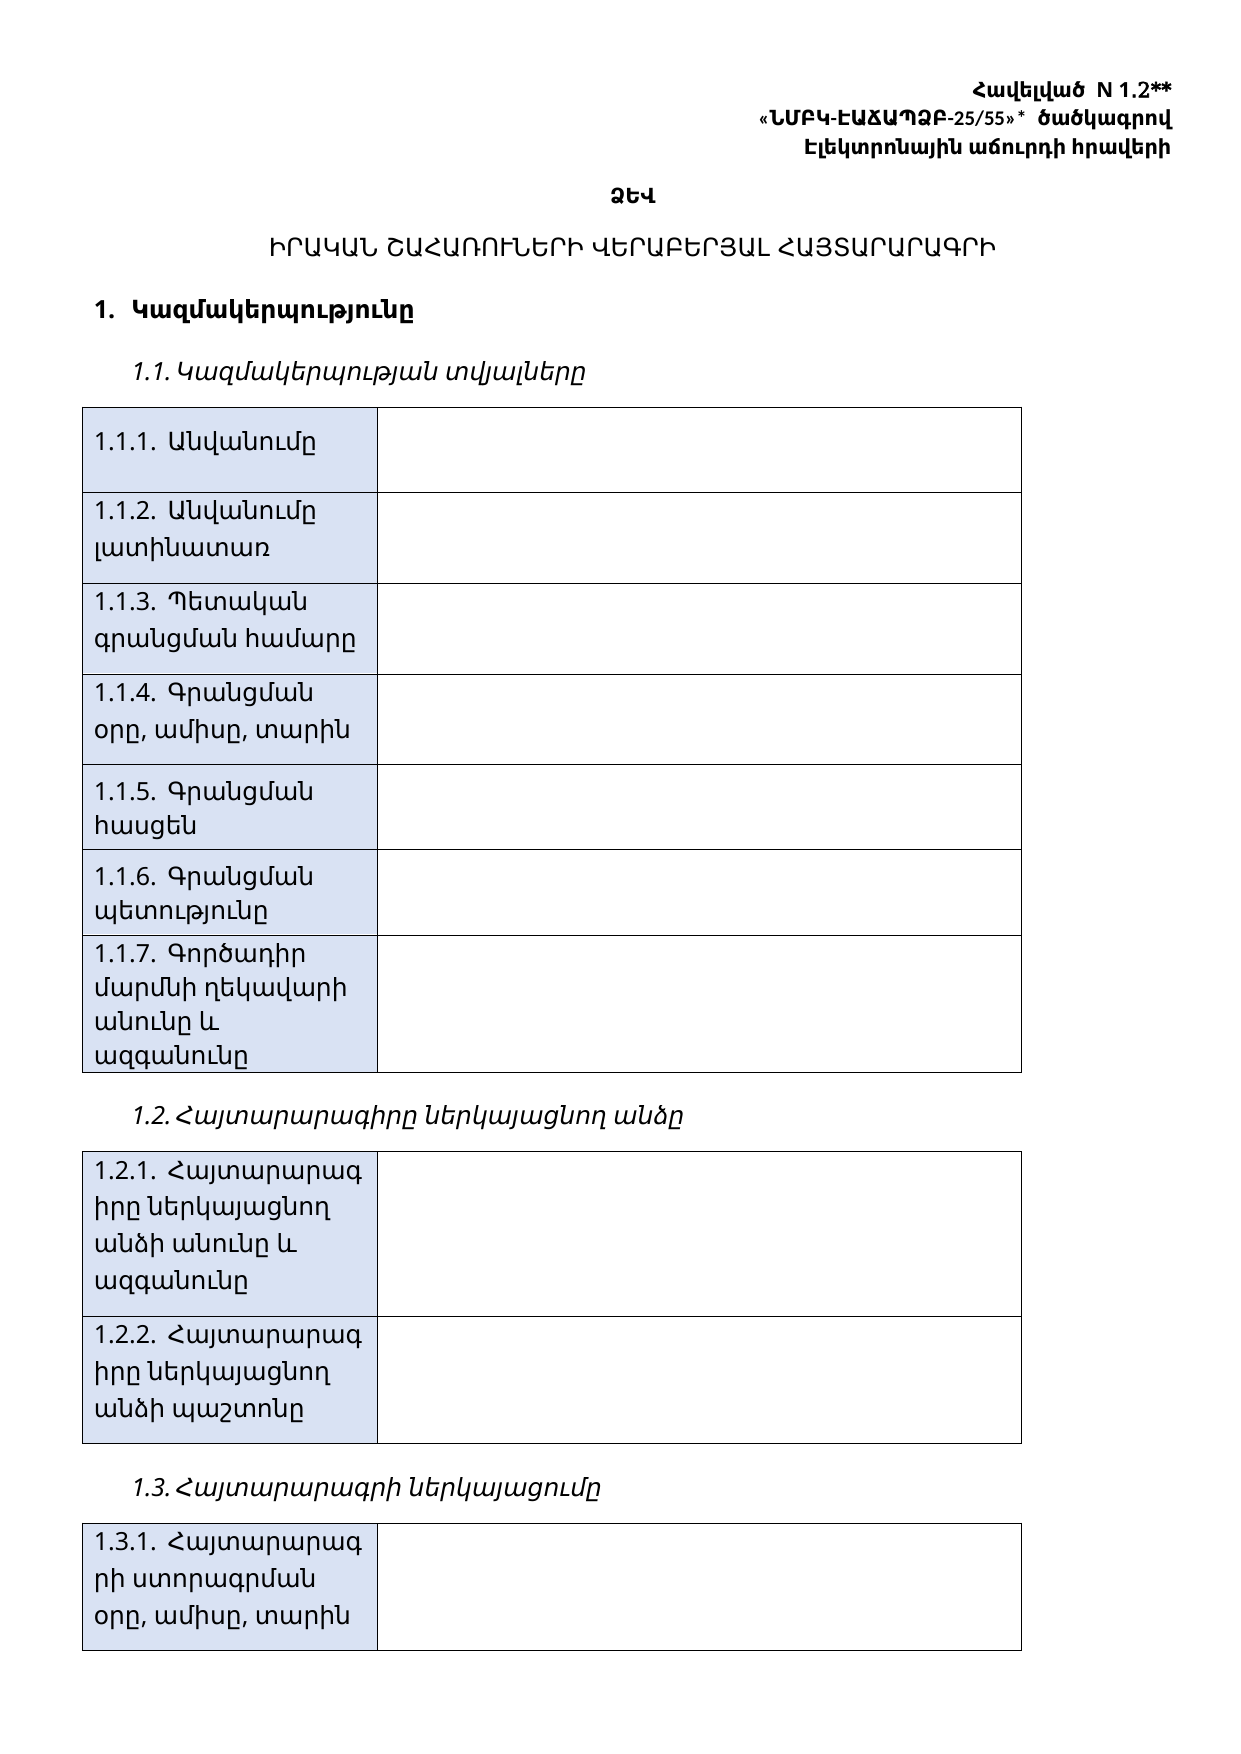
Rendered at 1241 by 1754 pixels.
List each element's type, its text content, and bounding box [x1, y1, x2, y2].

table_cell [378, 936, 1021, 1072]
table_cell Գործադիր մարմնի ղեկավարի անունը և ազգանունը [83, 936, 377, 1072]
table_header Հայտարարագիրը ներկայացնող անձի անունը և ազգանունը [83, 1152, 377, 1316]
table_header Անվանումը [83, 408, 377, 492]
table_header [378, 408, 1021, 492]
list Հայտարարագիրը ներկայացնող անձը [131, 1098, 1171, 1132]
table_cell [378, 1317, 1021, 1443]
table_header [378, 1152, 1021, 1316]
table_cell Անվանումը լատինատառ [83, 493, 377, 583]
table_cell Գրանցման պետությունը [83, 850, 377, 934]
text Էլեկտրոնային աճուրդի հրավերի [94, 132, 1171, 160]
table_cell [378, 850, 1021, 934]
text Հավելված N 1․2** [94, 75, 1171, 103]
text ՁԵՎ [94, 184, 1171, 209]
text ԻՐԱԿԱՆ ՇԱՀԱՌՈՒՆԵՐԻ ՎԵՐԱԲԵՐՅԱԼ ՀԱՅՏԱՐԱՐԱԳՐԻ [94, 233, 1171, 262]
table_cell [378, 584, 1021, 673]
table_cell Պետական գրանցման համարը [83, 584, 377, 673]
table_header [378, 1524, 1021, 1650]
table_cell Գրանցման հասցեն [83, 765, 377, 849]
list Հայտարարագրի ներկայացումը [131, 1469, 1171, 1503]
table_cell [378, 765, 1021, 849]
list Կազմակերպությունը [94, 291, 1171, 326]
table_cell Հայտարարագիրը ներկայացնող անձի պաշտոնը [83, 1317, 377, 1443]
table_cell [378, 675, 1021, 764]
list Կազմակերպության տվյալները [131, 353, 1171, 387]
text «ՆՄԲԿ-ԷԱՃԱՊՁԲ-25/55»* ծածկագրով [94, 103, 1171, 132]
table_cell [378, 493, 1021, 583]
table_header Հայտարարագրի ստորագրման օրը, ամիսը, տարին [83, 1524, 377, 1650]
table_cell Գրանցման օրը, ամիսը, տարին [83, 675, 377, 764]
